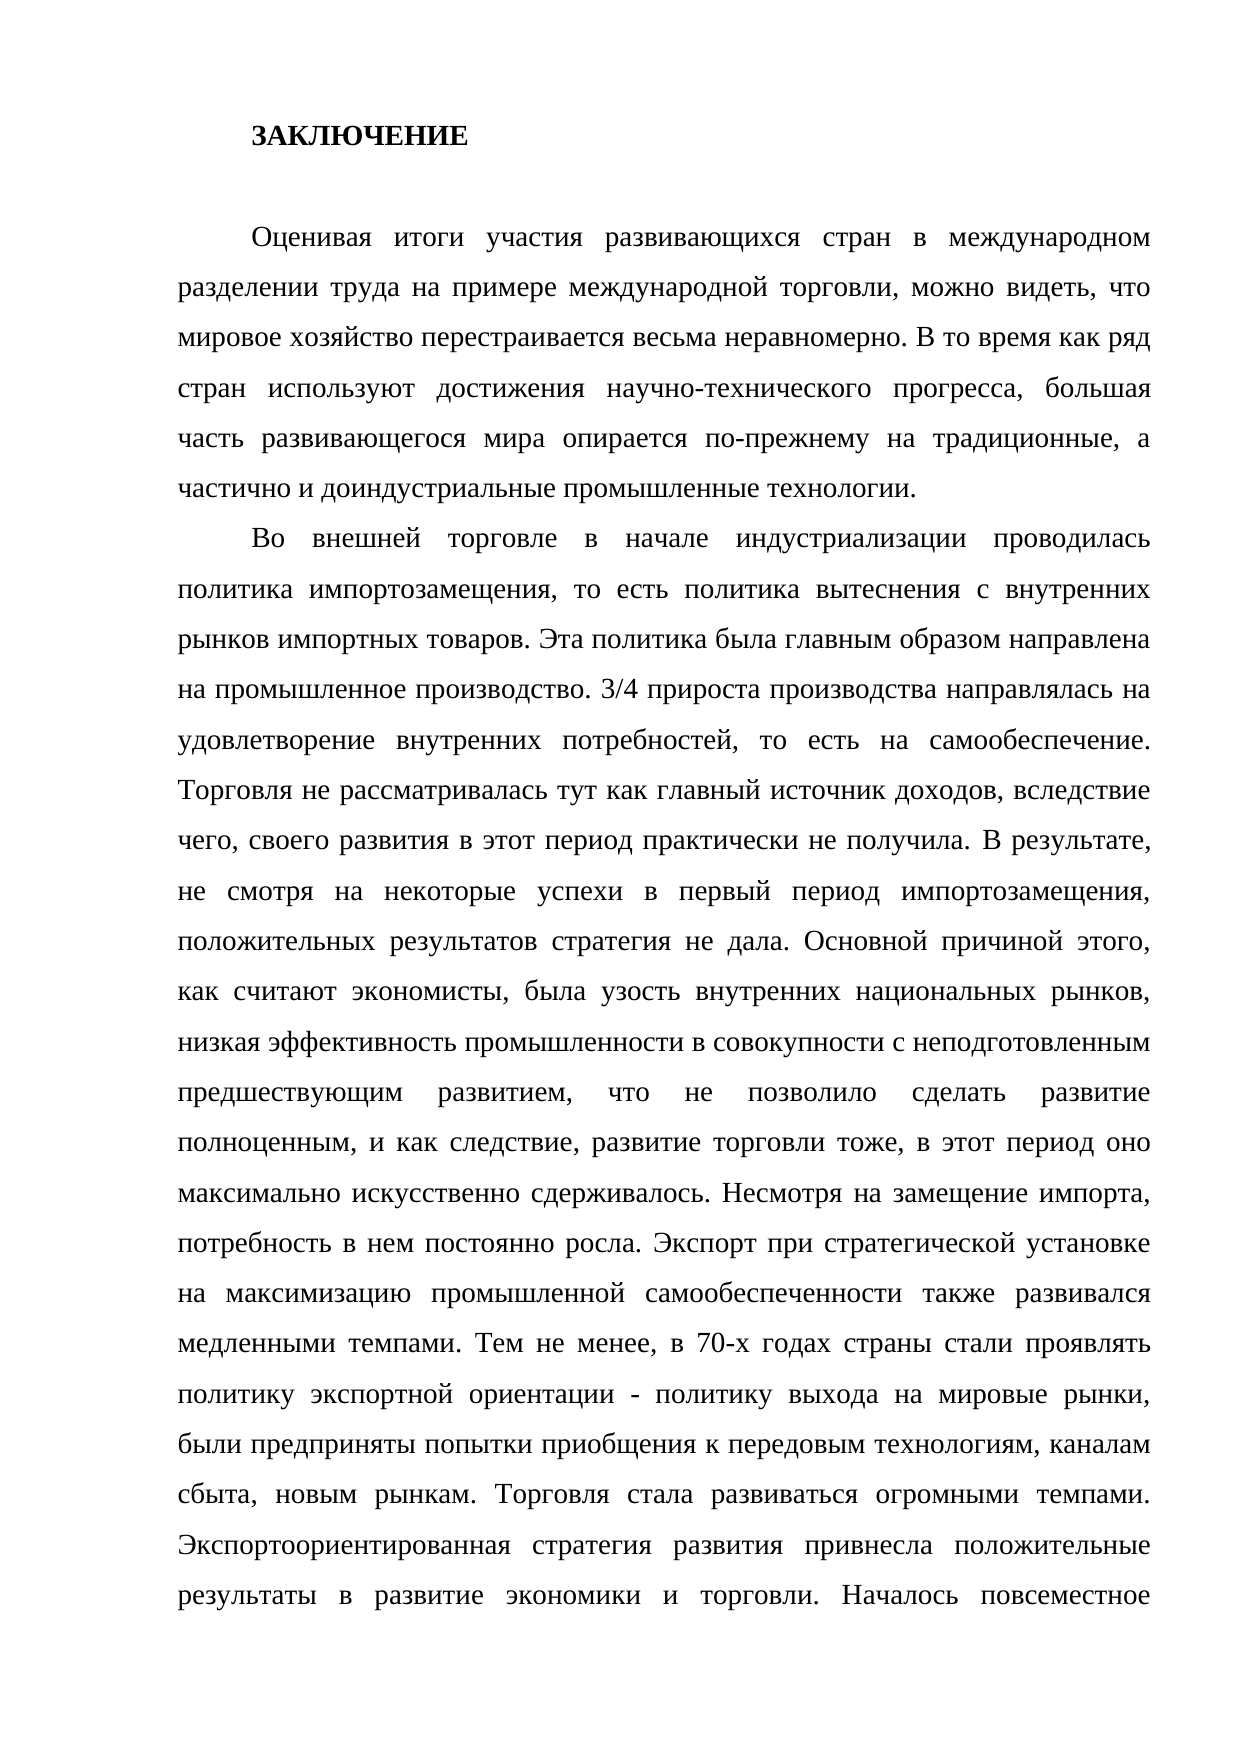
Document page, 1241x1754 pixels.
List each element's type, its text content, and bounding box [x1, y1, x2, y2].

text ЗАКЛЮЧЕНИЕ [177, 118, 1152, 152]
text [177, 521, 1152, 1611]
text Оценивая итоги участия развивающихся стран в международном разделении труда на примере международной торговли, можно видеть, что мировое хозяйство перестраивается весьма неравномерно. В то время как ряд стран используют достижения научно-технического прогресса, большая часть развивающегося мира опирается по-прежнему на традиционные, а частично и доиндустриальные промышленные технологии. [177, 219, 1152, 504]
